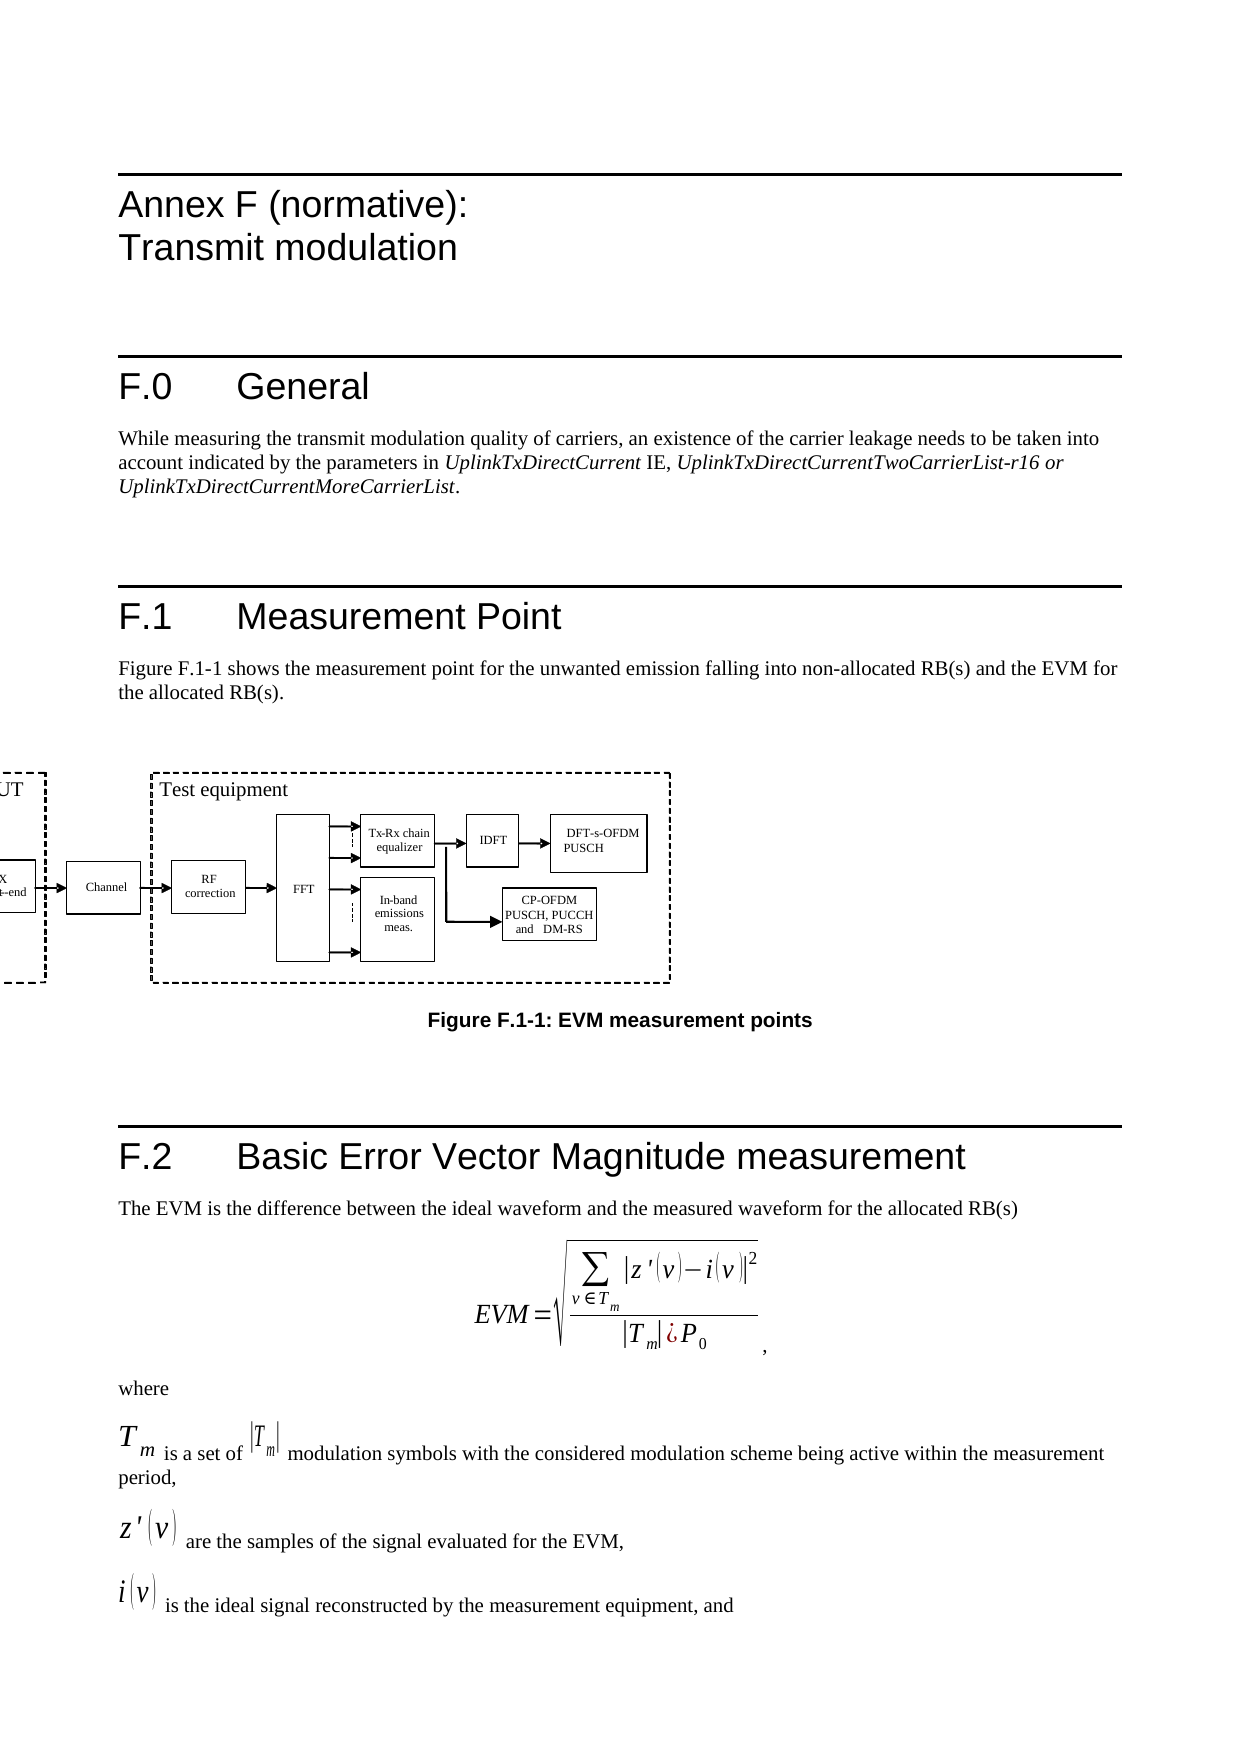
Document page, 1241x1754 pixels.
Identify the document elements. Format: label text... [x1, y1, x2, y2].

subtitle F.1 Measurement Point [118, 588, 1122, 637]
text , [118, 1239, 1122, 1357]
text is a set of modulation symbols with the considered modulation scheme being active within the measurement period, [118, 1419, 1122, 1489]
subtitle Annex F (normative): Transmit modulation [118, 176, 1122, 268]
text where [118, 1376, 1122, 1400]
text While measuring the transmit modulation quality of carriers, an existence of the carrier leakage needs to be taken into account indicated by the parameters in UplinkTxDirectCurrent IE, UplinkTxDirectCurrentTwoCarrierList-r16 or UplinkTxDirectCurrentMoreCarrierList. [118, 426, 1122, 498]
subtitle F.0 General [118, 358, 1122, 407]
text Figure F.1-1 shows the measurement point for the unwanted emission falling into non-allocated RB(s) and the EVM for the allocated RB(s). [118, 656, 1122, 704]
text The EVM is the difference between the ideal waveform and the measured waveform for the allocated RB(s) [118, 1196, 1122, 1220]
text is the ideal signal reconstructed by the measurement equipment, and [118, 1572, 1122, 1617]
subtitle F.2 Basic Error Vector Magnitude measurement [118, 1128, 1122, 1177]
text Figure F.1-1: EVM measurement points [118, 1008, 1122, 1032]
text are the samples of the signal evaluated for the EVM, [118, 1508, 1122, 1553]
